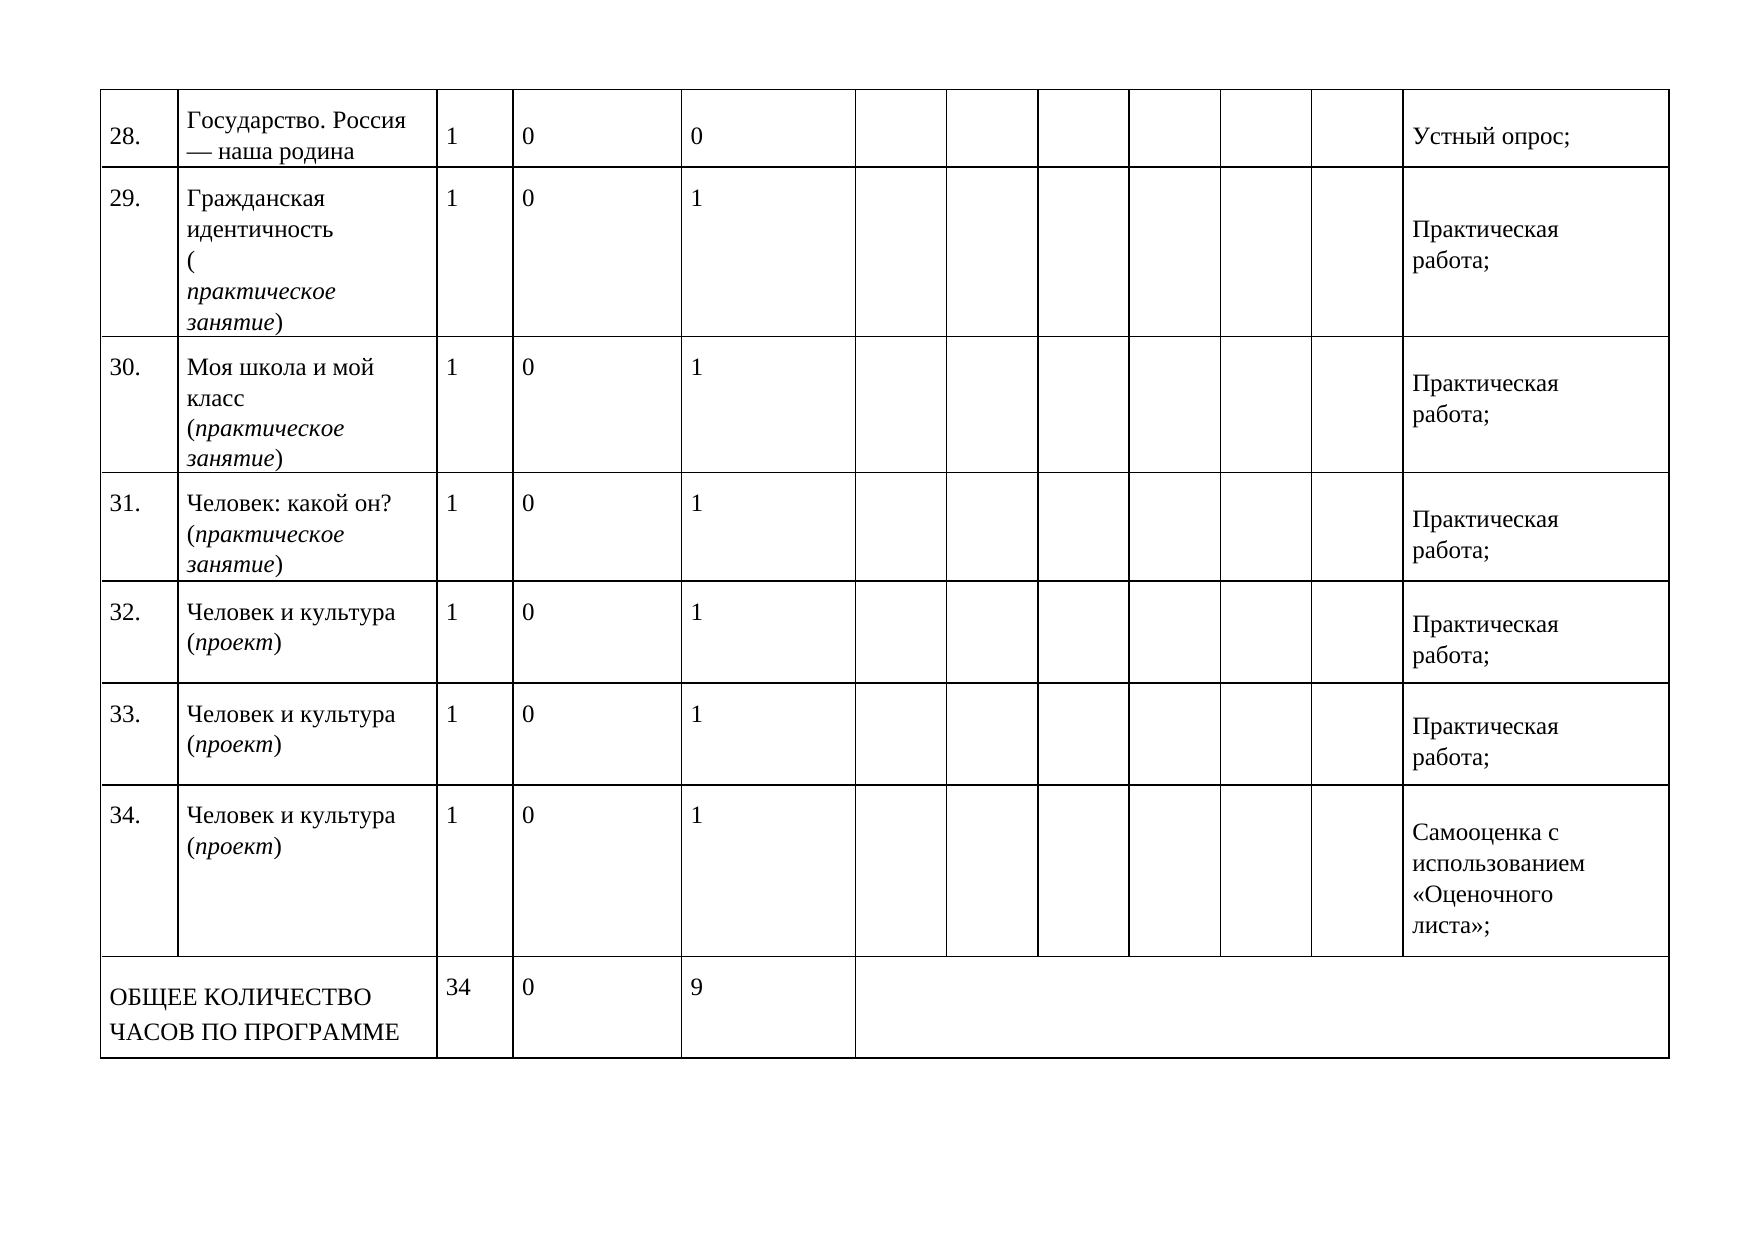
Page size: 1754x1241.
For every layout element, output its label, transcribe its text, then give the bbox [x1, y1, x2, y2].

table_cell [1312, 582, 1402, 682]
table_cell 1 [682, 786, 855, 956]
table_cell [856, 957, 1668, 1057]
table_cell 0 [514, 168, 681, 336]
table_cell 1 [438, 582, 512, 682]
table_cell [1221, 582, 1311, 682]
table_cell Самооценка с использованием «Оценочного листа»; [1404, 786, 1668, 956]
table_cell 32. [101, 581, 177, 682]
table_cell 0 [514, 786, 681, 956]
table_cell [856, 684, 946, 784]
table_cell [856, 90, 946, 166]
table_cell 33. [101, 683, 177, 784]
table_cell [1039, 168, 1128, 336]
table_cell [1312, 337, 1402, 472]
table_cell 0 [514, 582, 681, 682]
table_cell [1312, 473, 1402, 580]
table_cell 31. [101, 473, 177, 580]
table_cell [1221, 337, 1311, 472]
table_cell [1039, 473, 1128, 580]
table_cell [947, 684, 1037, 784]
table_cell Человек: какой он? (практическое занятие) [179, 473, 436, 580]
table_cell [1039, 684, 1128, 784]
table_cell [1221, 473, 1311, 580]
table_cell Человек и культура (проект) [179, 582, 436, 682]
table_cell 9 [682, 957, 855, 1057]
table_cell ОБЩЕЕ КОЛИЧЕСТВО ЧАСОВ ПО ПРОГРАММЕ [101, 957, 436, 1057]
table_cell 0 [514, 684, 681, 784]
table_cell Гражданская идентичность (практическое занятие) [179, 168, 436, 336]
table_cell [856, 582, 946, 682]
table_cell [856, 786, 946, 956]
table_cell 1 [682, 473, 855, 580]
table_cell [1130, 582, 1220, 682]
table_cell [856, 473, 946, 580]
table_cell 29. [101, 167, 177, 336]
table_cell 1 [682, 337, 855, 472]
table_cell Практическая работа; [1404, 168, 1668, 336]
table_cell [1039, 337, 1128, 472]
table_cell 34 [438, 957, 512, 1057]
table_cell 1 [438, 90, 512, 166]
table_cell Человек и культура (проект) [179, 786, 436, 956]
table_cell 0 [514, 473, 681, 580]
table_cell 1 [438, 168, 512, 336]
table_cell 0 [514, 337, 681, 472]
table_cell Практическая работа; [1404, 684, 1668, 784]
table_cell [1130, 473, 1220, 580]
table_cell [1312, 786, 1402, 956]
table_cell [1039, 90, 1128, 166]
table_cell Устный опрос; [1404, 90, 1668, 166]
table_cell [947, 337, 1037, 472]
table_cell 1 [682, 684, 855, 784]
table_cell [947, 473, 1037, 580]
table_cell [1312, 90, 1402, 166]
table_cell [1312, 684, 1402, 784]
table_cell [1130, 786, 1220, 956]
table_cell [1130, 337, 1220, 472]
table_cell Моя школа и мой класс (практическое занятие) [179, 337, 436, 472]
table_cell [947, 90, 1037, 166]
table_cell [1130, 90, 1220, 166]
table_cell [856, 168, 946, 336]
table_cell [947, 786, 1037, 956]
table_cell Практическая работа; [1404, 582, 1668, 682]
table_cell Практическая работа; [1404, 337, 1668, 472]
table_cell 0 [682, 90, 855, 166]
table_cell [856, 337, 946, 472]
table_cell [1221, 90, 1311, 166]
table_cell [1039, 582, 1128, 682]
table_cell 1 [438, 786, 512, 956]
table_cell [1312, 168, 1402, 336]
table_cell Государство. Россия — наша родина [179, 90, 436, 166]
table_cell [1221, 168, 1311, 336]
table_cell 28. [101, 90, 177, 166]
table_cell [1221, 684, 1311, 784]
table_cell 0 [514, 90, 681, 166]
table_cell 0 [514, 957, 681, 1057]
table_cell [1039, 786, 1128, 956]
table_cell 1 [438, 337, 512, 472]
table_cell [947, 168, 1037, 336]
table_cell Практическая работа; [1404, 473, 1668, 580]
table_cell [1130, 684, 1220, 784]
table_cell 34. [101, 785, 177, 956]
table_cell 1 [682, 582, 855, 682]
table_cell [1221, 786, 1311, 956]
table_cell 1 [438, 684, 512, 784]
table_cell [947, 582, 1037, 682]
table_cell Человек и культура (проект) [179, 684, 436, 784]
table_cell 30. [101, 337, 177, 472]
table_cell [1130, 168, 1220, 336]
table_cell 1 [682, 168, 855, 336]
table_cell 1 [438, 473, 512, 580]
